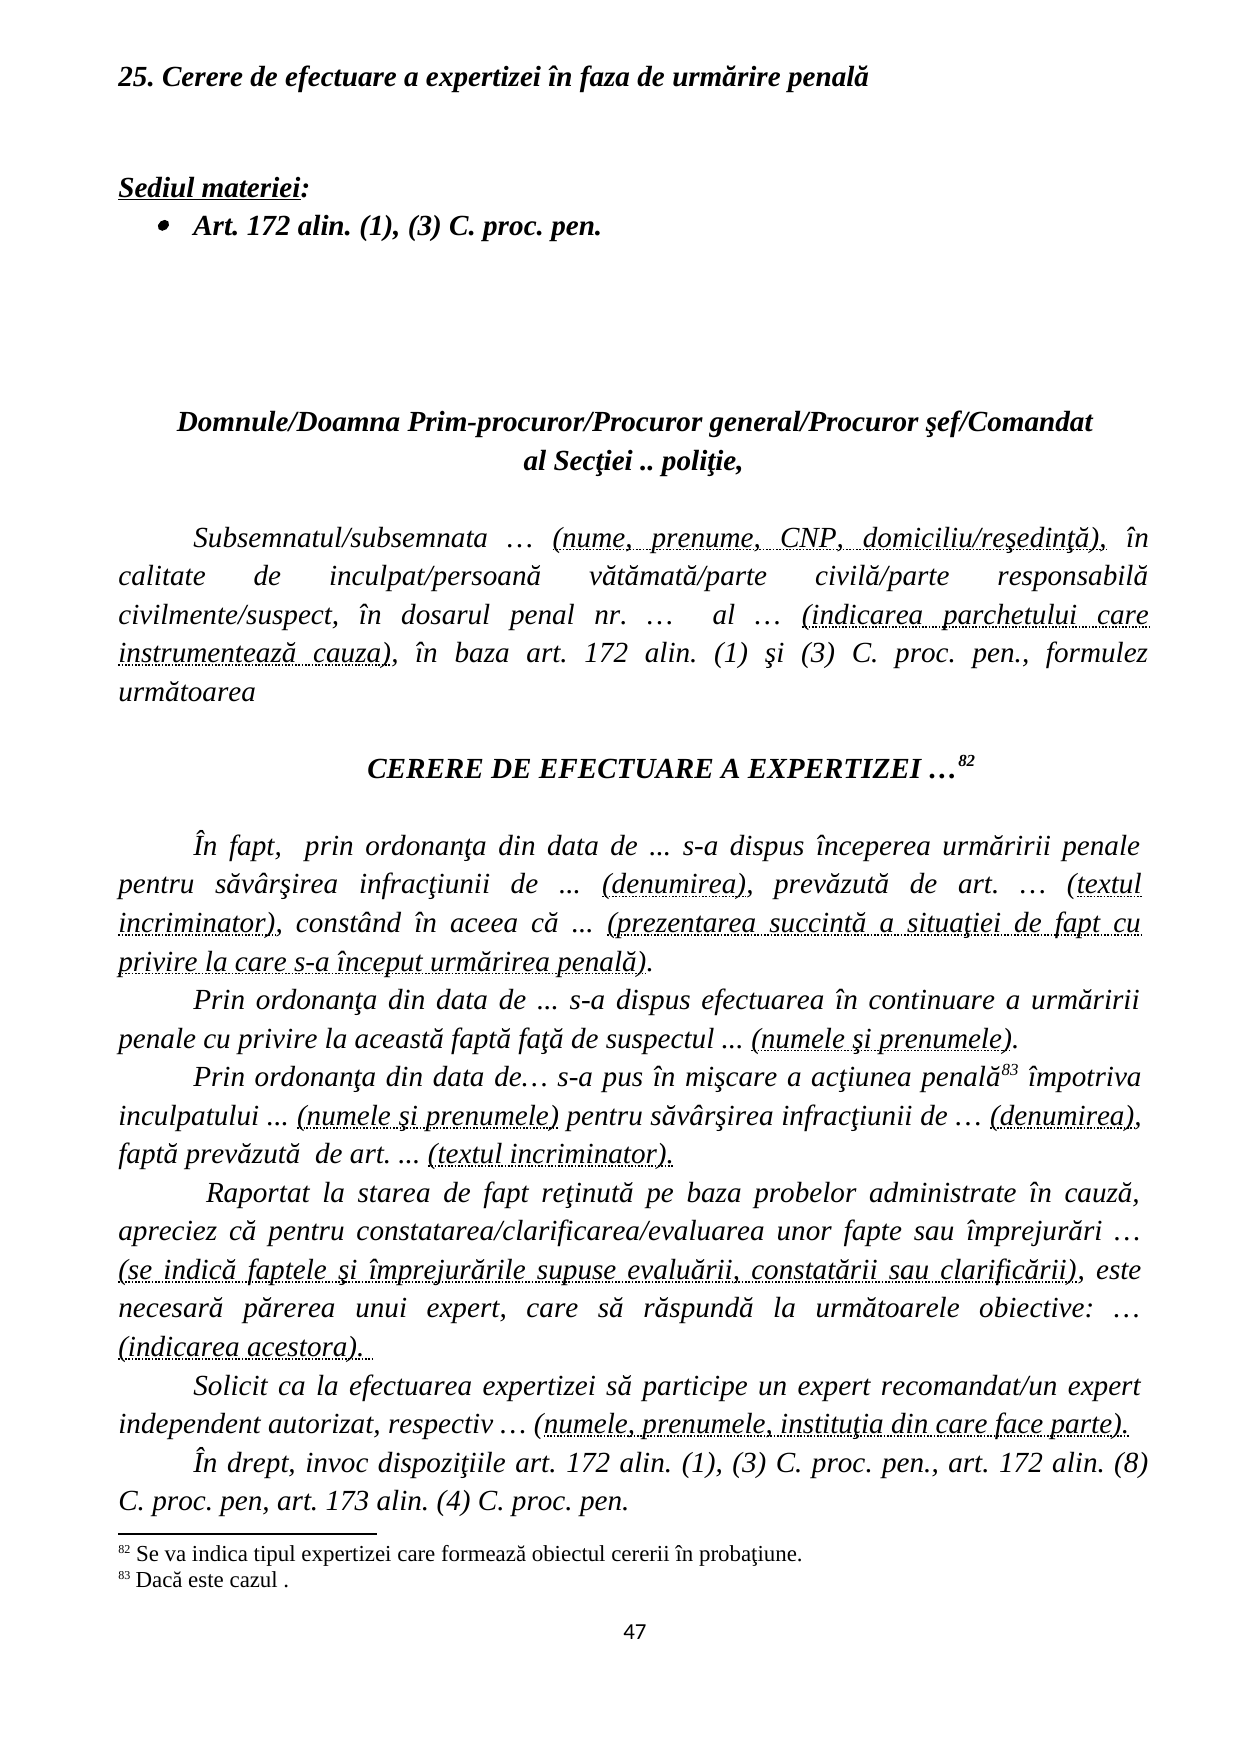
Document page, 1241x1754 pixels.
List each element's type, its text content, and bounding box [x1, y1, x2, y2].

text Solicit ca la efectuarea expertizei să participe un expert recomandat/un expert independent autorizat, respectiv … (numele, prenumele, instituţia din care face parte). [118, 1368, 1144, 1440]
text Prin ordonanţa din data de ... s-a dispus efectuarea în continuare a urmăririi penale cu privire la această faptă faţă de suspectul ... (numele şi prenumele). [118, 982, 1144, 1054]
text În drept, invoc dispoziţiile art. 172 alin. (1), (3) C. proc. pen., art. 172 alin. (8) C. proc. pen, art. 173 alin. (4) C. proc. pen. [118, 1445, 1152, 1517]
list Art. 172 alin. (1), (3) C. proc. pen. [156, 208, 1152, 242]
text În fapt, prin ordonanţa din data de ... s-a dispus începerea urmăririi penale pentru săvârşirea infracţiunii de ... (denumirea), prevăzută de art. … (textul incriminator), constând în aceea că ... (prezentarea succintă a situaţiei de fapt cu privire la care s-a început urmărirea penală). [118, 828, 1144, 977]
subtitle 25. Cerere de efectuare a expertizei în faza de urmărire penală [118, 59, 1152, 93]
text al Secţiei .. poliţie, [118, 443, 1152, 476]
text Raportat la starea de fapt reţinută pe baza probelor administrate în cauză, apreciez că pentru constatarea/clarificarea/evaluarea unor fapte sau împrejurări … (se indică faptele şi împrejurările supuse evaluării, constatării sau clarificării), este necesară părerea unui expert, care să răspundă la următoarele obiective: … (indicarea acestora). [118, 1175, 1144, 1363]
text Subsemnatul/subsemnata … (nume, prenume, CNP, domiciliu/reşedinţă), în calitate de inculpat/persoană vătămată/parte civilă/parte responsabilă civilmente/suspect, în dosarul penal nr. … al … (indicarea parchetului care instrumentează cauza), în baza art. 172 alin. (1) şi (3) C. proc. pen., formulez următoarea [118, 520, 1152, 707]
text Sediul materiei: [118, 170, 1152, 203]
text Domnule/Doamna Prim-procuror/Procuror general/Procuror şef/Comandat [118, 404, 1152, 438]
text CERERE DE EFECTUARE A EXPERTIZEI … [118, 751, 1152, 784]
text Prin ordonanţa din data de… s-a pus în mişcare a acţiunea penală împotriva inculpatului ... (numele şi prenumele) pentru săvârşirea infracţiunii de … (denumirea), faptă prevăzută de art. ... (textul incriminator). [118, 1059, 1144, 1170]
